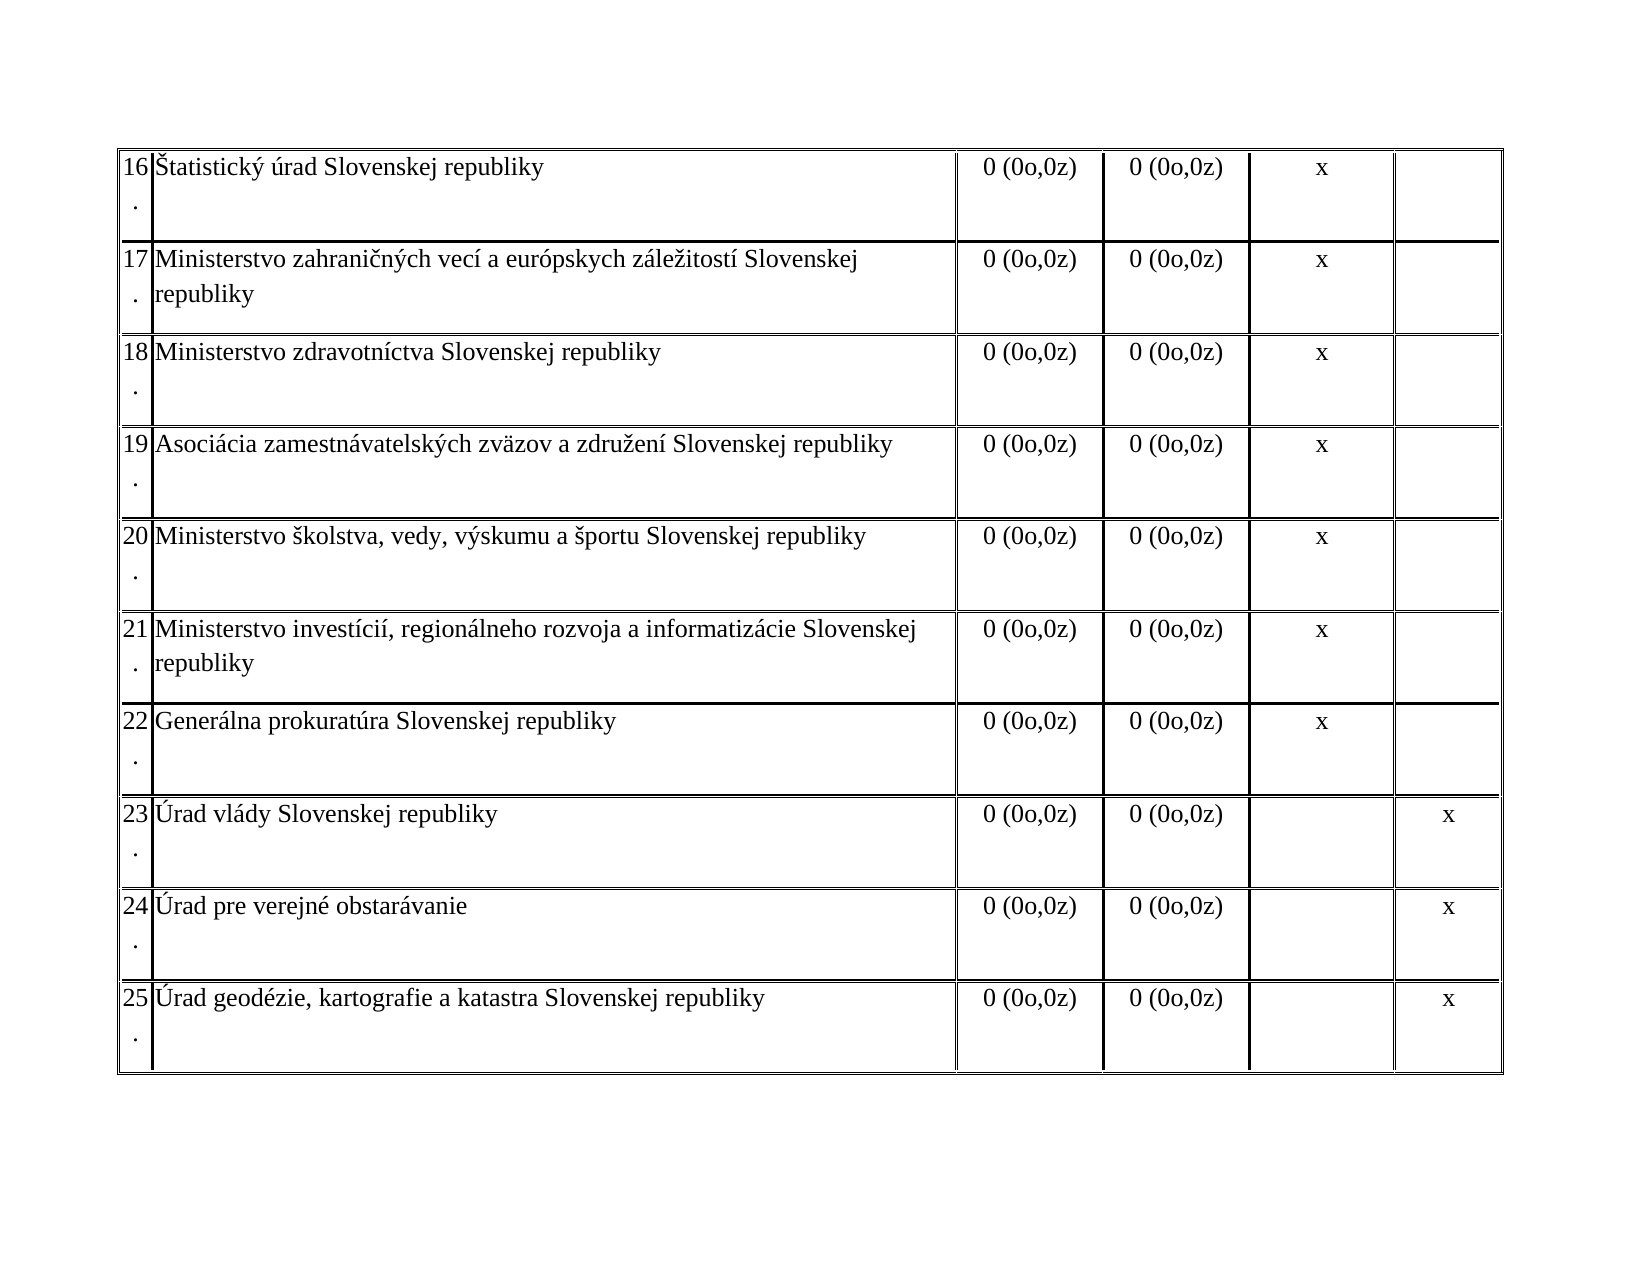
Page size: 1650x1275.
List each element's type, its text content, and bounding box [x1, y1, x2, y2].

table_cell 0 (0o,0z) [957, 149, 1103, 240]
table_cell 0 (0o,0z) [1103, 983, 1249, 1072]
table_cell [1251, 890, 1393, 979]
table_cell [1396, 240, 1501, 332]
table_cell x [1251, 521, 1393, 609]
table_cell Úrad geodézie, kartografie a katastra Slovenskej republiky [152, 983, 957, 1072]
table_cell 0 (0o,0z) [1105, 336, 1248, 425]
table_cell 0 (0o,0z) [957, 983, 1103, 1072]
table_cell 24. [118, 887, 152, 979]
table_cell [1251, 798, 1393, 887]
table_cell 0 (0o,0z) [958, 890, 1102, 979]
table_cell [1396, 332, 1501, 425]
table_cell Štatistický úrad Slovenskej republiky [152, 151, 957, 240]
table_cell 23. [120, 794, 151, 887]
table_cell x [1251, 428, 1393, 517]
table_cell 16. [120, 151, 152, 240]
table_cell 0 (0o,0z) [1105, 428, 1248, 517]
table_cell [1395, 425, 1502, 517]
table_cell 0 (0o,0z) [958, 336, 1102, 425]
table_cell 19. [118, 425, 152, 517]
table_cell [1396, 702, 1501, 794]
table_cell Ministerstvo investícií, regionálneho rozvoja a informatizácie Slovenskej republiky [154, 613, 955, 702]
table_cell Asociácia zamestnávatelských zväzov a združení Slovenskej republiky [154, 428, 955, 517]
table_cell x [1251, 243, 1393, 332]
table_cell 0 (0o,0z) [1105, 798, 1248, 887]
table_cell x [1251, 613, 1393, 702]
table_cell x [1396, 794, 1501, 887]
table_cell x [1395, 887, 1502, 979]
table_cell 25. [120, 979, 152, 1072]
table_cell Ministerstvo zdravotníctva Slovenskej republiky [154, 336, 955, 425]
table_cell 22. [120, 702, 151, 794]
table_cell Úrad pre verejné obstarávanie [154, 890, 955, 979]
table_cell x [1251, 705, 1393, 794]
table_cell Úrad vlády Slovenskej republiky [154, 798, 955, 887]
table_cell x [1249, 151, 1394, 240]
table_cell x [1395, 979, 1501, 1072]
table_cell 0 (0o,0z) [958, 428, 1102, 517]
table_cell 20. [120, 517, 151, 609]
table_cell 0 (0o,0z) [958, 705, 1102, 794]
table_cell 0 (0o,0z) [1105, 613, 1248, 702]
table_cell Generálna prokuratúra Slovenskej republiky [154, 705, 955, 794]
table_cell 0 (0o,0z) [1103, 151, 1249, 240]
table_cell 0 (0o,0z) [958, 798, 1102, 887]
table_cell 0 (0o,0z) [1105, 705, 1248, 794]
table_cell 0 (0o,0z) [1105, 890, 1248, 979]
table_cell [1396, 517, 1501, 609]
table_cell 18. [120, 332, 151, 425]
table_cell 0 (0o,0z) [958, 613, 1102, 702]
table_cell [1395, 151, 1501, 240]
table_cell x [1251, 336, 1393, 425]
table_cell 17. [120, 240, 151, 332]
table_cell 0 (0o,0z) [958, 243, 1102, 332]
table_cell [1396, 610, 1501, 702]
table_cell 0 (0o,0z) [958, 521, 1102, 609]
table_cell Ministerstvo školstva, vedy, výskumu a športu Slovenskej republiky [154, 521, 955, 609]
table_cell Ministerstvo zahraničných vecí a európskych záležitostí Slovenskej republiky [154, 243, 955, 332]
table_cell 0 (0o,0z) [1105, 521, 1248, 609]
table_cell [1249, 983, 1394, 1072]
table_cell 21. [120, 610, 151, 702]
table_cell 0 (0o,0z) [1105, 243, 1248, 332]
